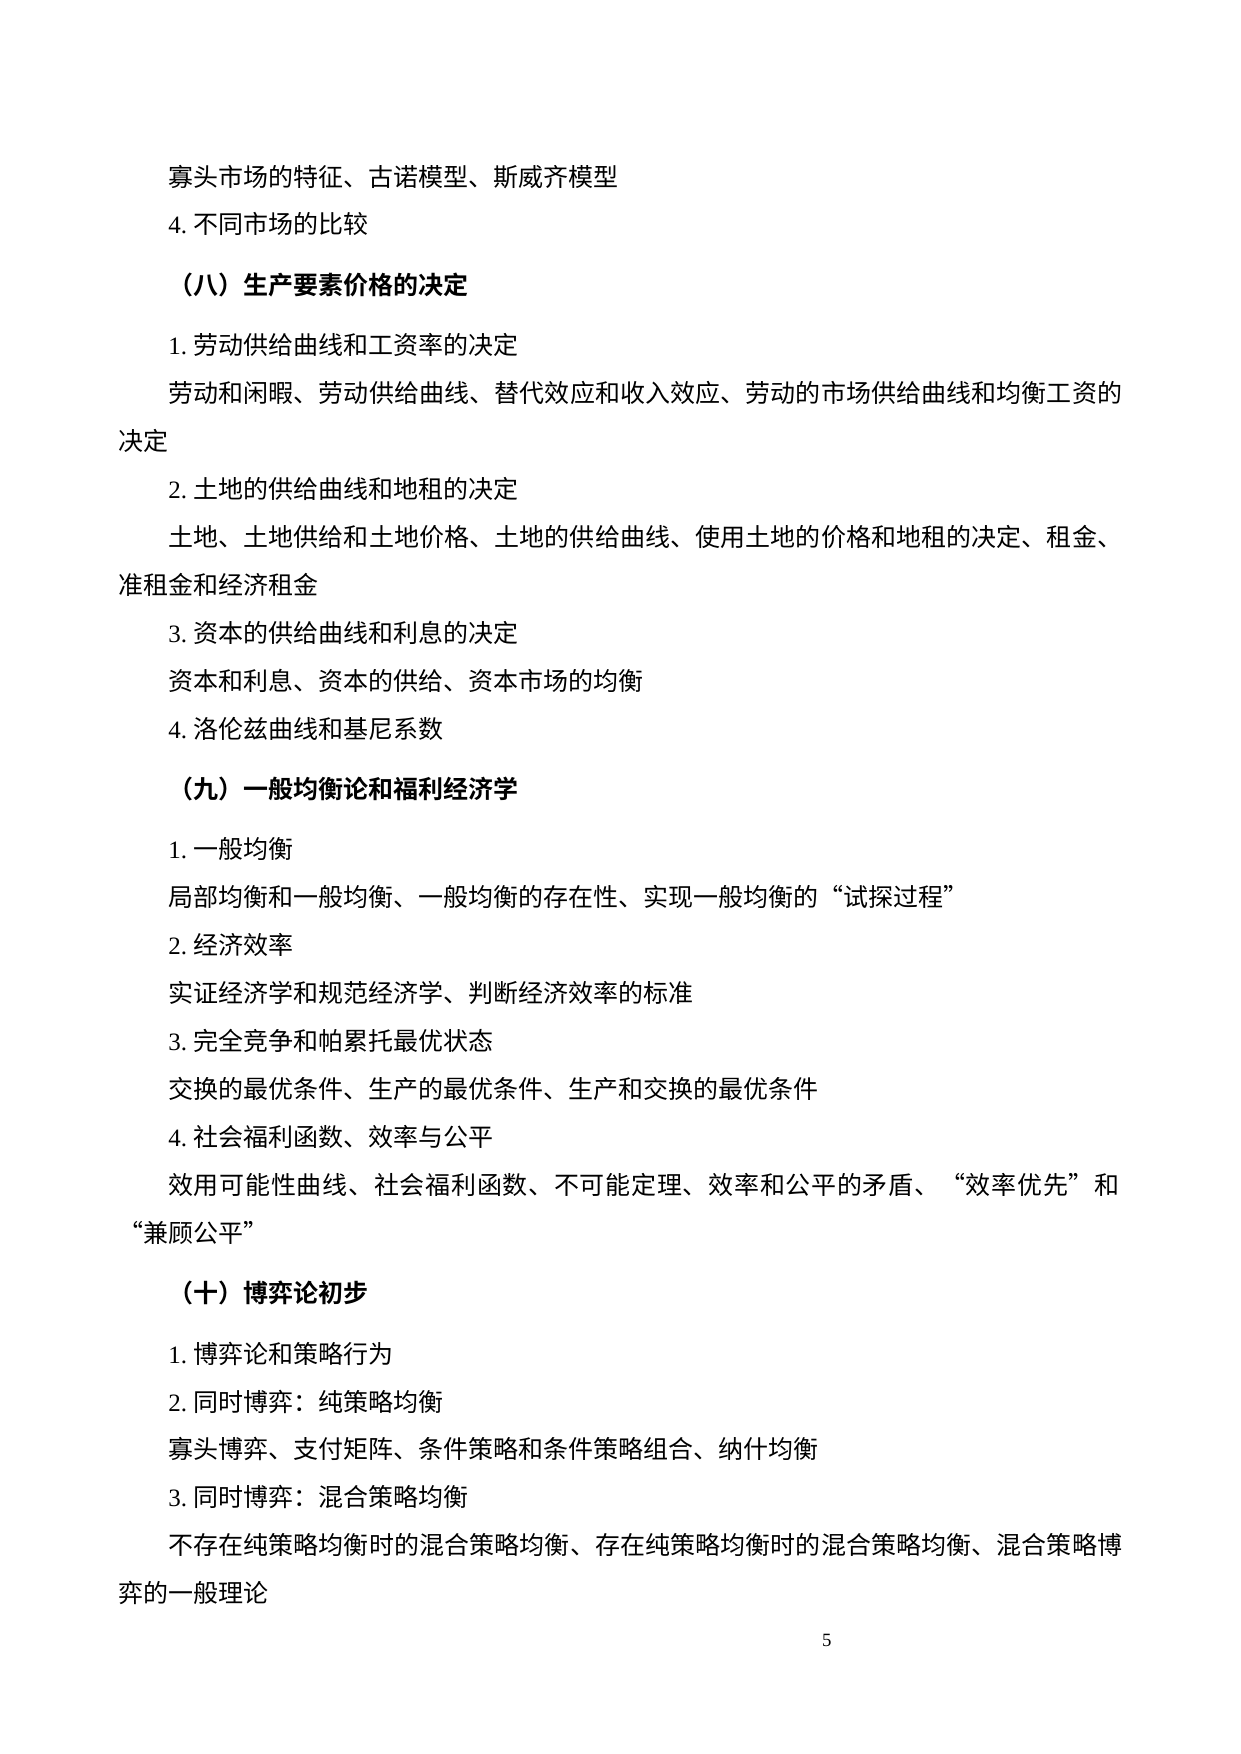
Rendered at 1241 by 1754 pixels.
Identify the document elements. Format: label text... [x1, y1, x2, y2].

text 1. 劳动供给曲线和工资率的决定 [118, 316, 1122, 364]
text 1. 博弈论和策略行为 [118, 1325, 1122, 1373]
text 2. 经济效率 [118, 916, 1122, 964]
text 局部均衡和一般均衡、一般均衡的存在性、实现一般均衡的“试探过程” [118, 868, 1122, 916]
text 效用可能性曲线、社会福利函数、不可能定理、效率和公平的矛盾、“效率优先”和“兼顾公平” [118, 1156, 1122, 1252]
text 寡头博弈、支付矩阵、条件策略和条件策略组合、纳什均衡 [118, 1421, 1122, 1468]
text （十）博弈论初步 [118, 1264, 1122, 1312]
text 交换的最优条件、生产的最优条件、生产和交换的最优条件 [118, 1060, 1122, 1108]
text 3. 完全竞争和帕累托最优状态 [118, 1012, 1122, 1060]
text 3. 资本的供给曲线和利息的决定 [118, 604, 1122, 652]
text 不存在纯策略均衡时的混合策略均衡、存在纯策略均衡时的混合策略均衡、混合策略博弈的一般理论 [118, 1516, 1122, 1612]
text 劳动和闲暇、劳动供给曲线、替代效应和收入效应、劳动的市场供给曲线和均衡工资的决定 [118, 364, 1122, 460]
text 4. 社会福利函数、效率与公平 [118, 1108, 1122, 1156]
text （八）生产要素价格的决定 [118, 256, 1122, 304]
text 4. 不同市场的比较 [118, 196, 1122, 243]
text 2. 土地的供给曲线和地租的决定 [118, 460, 1122, 508]
text 土地、土地供给和土地价格、土地的供给曲线、使用土地的价格和地租的决定、租金、准租金和经济租金 [118, 508, 1122, 604]
text （九）一般均衡论和福利经济学 [118, 760, 1122, 808]
text 1. 一般均衡 [118, 821, 1122, 868]
text 资本和利息、资本的供给、资本市场的均衡 [118, 652, 1122, 700]
text 3. 同时博弈：混合策略均衡 [118, 1468, 1122, 1516]
text 4. 洛伦兹曲线和基尼系数 [118, 700, 1122, 748]
text 2. 同时博弈：纯策略均衡 [118, 1373, 1122, 1421]
text 实证经济学和规范经济学、判断经济效率的标准 [118, 964, 1122, 1012]
text 寡头市场的特征、古诺模型、斯威齐模型 [118, 148, 1122, 196]
